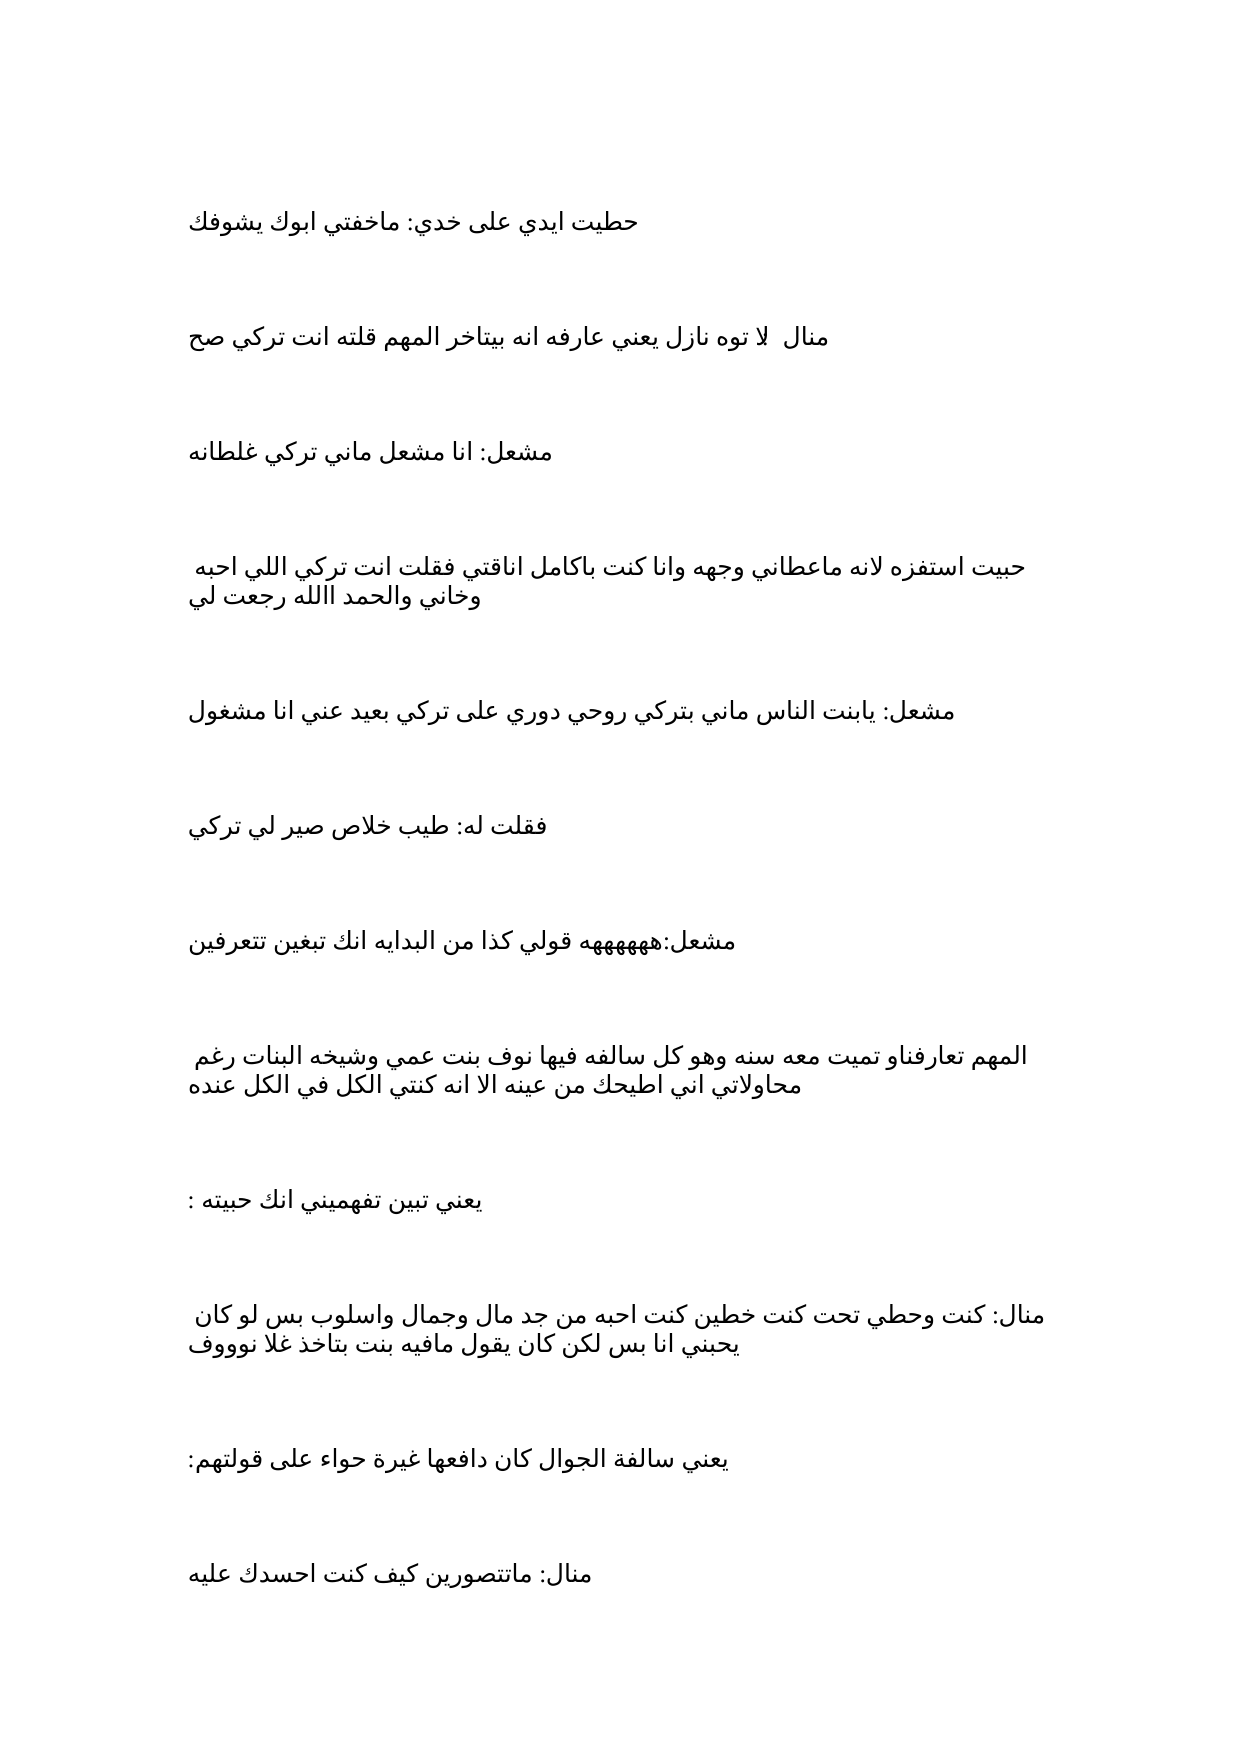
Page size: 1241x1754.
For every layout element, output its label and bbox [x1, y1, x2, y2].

text [187, 150, 1053, 1587]
